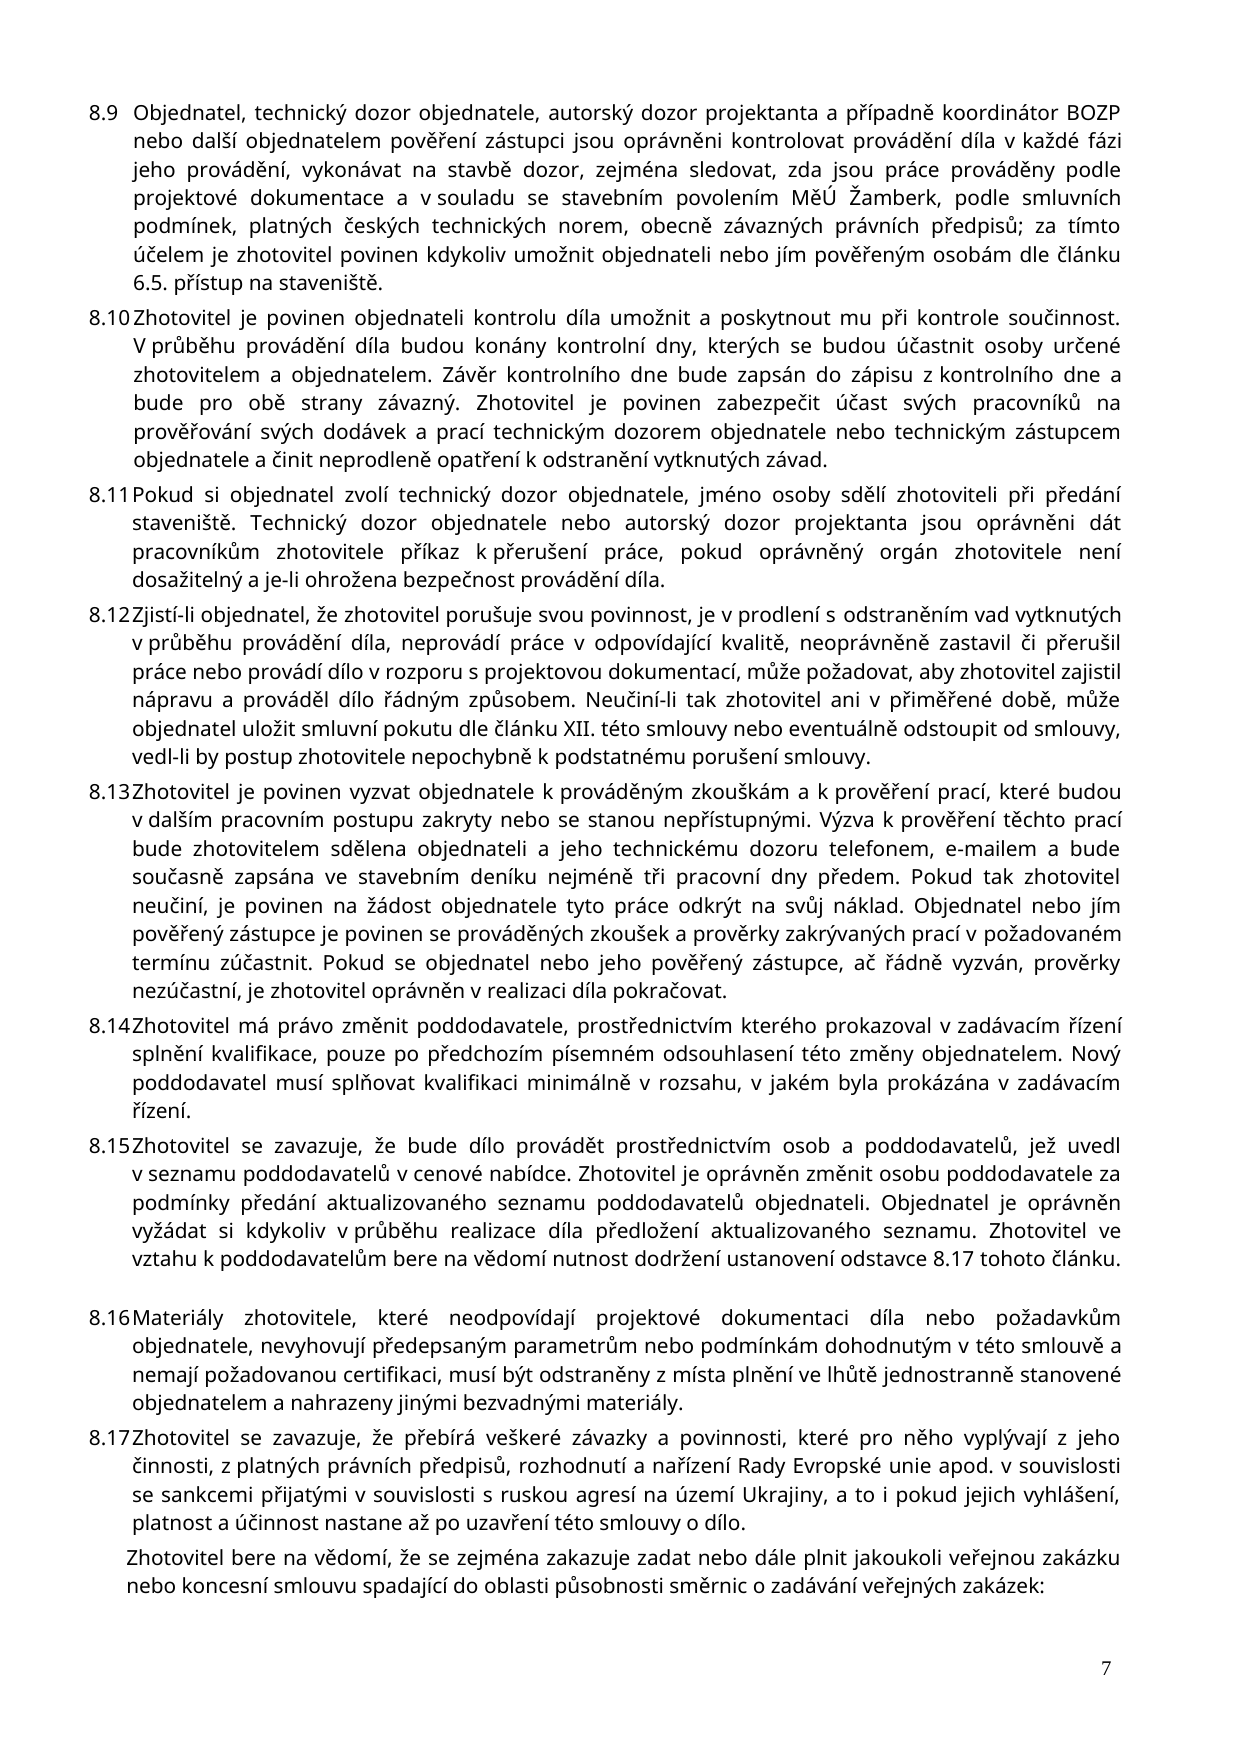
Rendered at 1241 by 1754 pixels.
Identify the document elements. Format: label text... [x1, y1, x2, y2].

list Zhotovitel je povinen vyzvat objednatele k prováděným zkouškám a k prověření prací, které budou v dalším pracovním postupu zakryty nebo se stanou nepřístupnými. Výzva k prověření těchto prací bude zhotovitelem sdělena objednateli a jeho technickému dozoru telefonem, e-mailem a bude současně zapsána ve stavebním deníku nejméně tři pracovní dny předem. Pokud tak zhotovitel neučiní, je povinen na žádost objednatele tyto práce odkrýt na svůj náklad. Objednatel nebo jím pověřený zástupce je povinen se prováděných zkoušek a prověrky zakrývaných prací v požadovaném termínu zúčastnit. Pokud se objednatel nebo jeho pověřený zástupce, ač řádně vyzván, prověrky nezúčastní, je zhotovitel oprávněn v realizaci díla pokračovat. [89, 777, 1122, 1004]
list Zhotovitel se zavazuje, že bude dílo provádět prostřednictvím osob a poddodavatelů, jež uvedl v seznamu poddodavatelů v cenové nabídce. Zhotovitel je oprávněn změnit osobu poddodavatele za podmínky předání aktualizovaného seznamu poddodavatelů objednateli. Objednatel je oprávněn vyžádat si kdykoliv v průběhu realizace díla předložení aktualizovaného seznamu. Zhotovitel ve vztahu k poddodavatelům bere na vědomí nutnost dodržení ustanovení odstavce 8.17 tohoto článku. [89, 1131, 1122, 1297]
text Zhotovitel bere na vědomí, že se zejména zakazuje zadat nebo dále plnit jakoukoli veřejnou zakázku nebo koncesní smlouvu spadající do oblasti působnosti směrnic o zadávání veřejných zakázek: [126, 1543, 1122, 1600]
list Zhotovitel se zavazuje, že přebírá veškeré závazky a povinnosti, které pro něho vyplývají z jeho činnosti, z platných právních předpisů, rozhodnutí a nařízení Rady Evropské unie apod. v souvislosti se sankcemi přijatými v souvislosti s ruskou agresí na území Ukrajiny, a to i pokud jejich vyhlášení, platnost a účinnost nastane až po uzavření této smlouvy o dílo. [89, 1423, 1122, 1537]
list Zhotovitel má právo změnit poddodavatele, prostřednictvím kterého prokazoval v zadávacím řízení splnění kvalifikace, pouze po předchozím písemném odsouhlasení této změny objednatelem. Nový poddodavatel musí splňovat kvalifikaci minimálně v rozsahu, v jakém byla prokázána v zadávacím řízení. [89, 1011, 1122, 1124]
list Objednatel, technický dozor objednatele, autorský dozor projektanta a případně koordinátor BOZP nebo další objednatelem pověření zástupci jsou oprávněni kontrolovat provádění díla v každé fázi jeho provádění, vykonávat na stavbě dozor, zejména sledovat, zda jsou práce prováděny podle projektové dokumentace a v souladu se stavebním povolením MěÚ Žamberk, podle smluvních podmínek, platných českých technických norem, obecně závazných právních předpisů; za tímto účelem je zhotovitel povinen kdykoliv umožnit objednateli nebo jím pověřeným osobám dle článku 6.5. přístup na staveniště. [89, 98, 1122, 297]
list Zjistí-li objednatel, že zhotovitel porušuje svou povinnost, je v prodlení s odstraněním vad vytknutých v průběhu provádění díla, neprovádí práce v odpovídající kvalitě, neoprávněně zastavil či přerušil práce nebo provádí dílo v rozporu s projektovou dokumentací, může požadovat, aby zhotovitel zajistil nápravu a prováděl dílo řádným způsobem. Neučiní-li tak zhotovitel ani v přiměřené době, může objednatel uložit smluvní pokutu dle článku XII. této smlouvy nebo eventuálně odstoupit od smlouvy, vedl-li by postup zhotovitele nepochybně k podstatnému porušení smlouvy. [89, 600, 1122, 771]
list Materiály zhotovitele, které neodpovídají projektové dokumentaci díla nebo požadavkům objednatele, nevyhovují předepsaným parametrům nebo podmínkám dohodnutým v této smlouvě a nemají požadovanou certifikaci, musí být odstraněny z místa plnění ve lhůtě jednostranně stanovené objednatelem a nahrazeny jinými bezvadnými materiály. [89, 1303, 1122, 1417]
list Pokud si objednatel zvolí technický dozor objednatele, jméno osoby sdělí zhotoviteli při předání staveniště. Technický dozor objednatele nebo autorský dozor projektanta jsou oprávněni dát pracovníkům zhotovitele příkaz k přerušení práce, pokud oprávněný orgán zhotovitele není dosažitelný a je-li ohrožena bezpečnost provádění díla. [89, 480, 1122, 594]
list Zhotovitel je povinen objednateli kontrolu díla umožnit a poskytnout mu při kontrole součinnost. V průběhu provádění díla budou konány kontrolní dny, kterých se budou účastnit osoby určené zhotovitelem a objednatelem. Závěr kontrolního dne bude zapsán do zápisu z kontrolního dne a bude pro obě strany závazný. Zhotovitel je povinen zabezpečit účast svých pracovníků na prověřování svých dodávek a prací technickým dozorem objednatele nebo technickým zástupcem objednatele a činit neprodleně opatření k odstranění vytknutých závad. [89, 303, 1122, 474]
